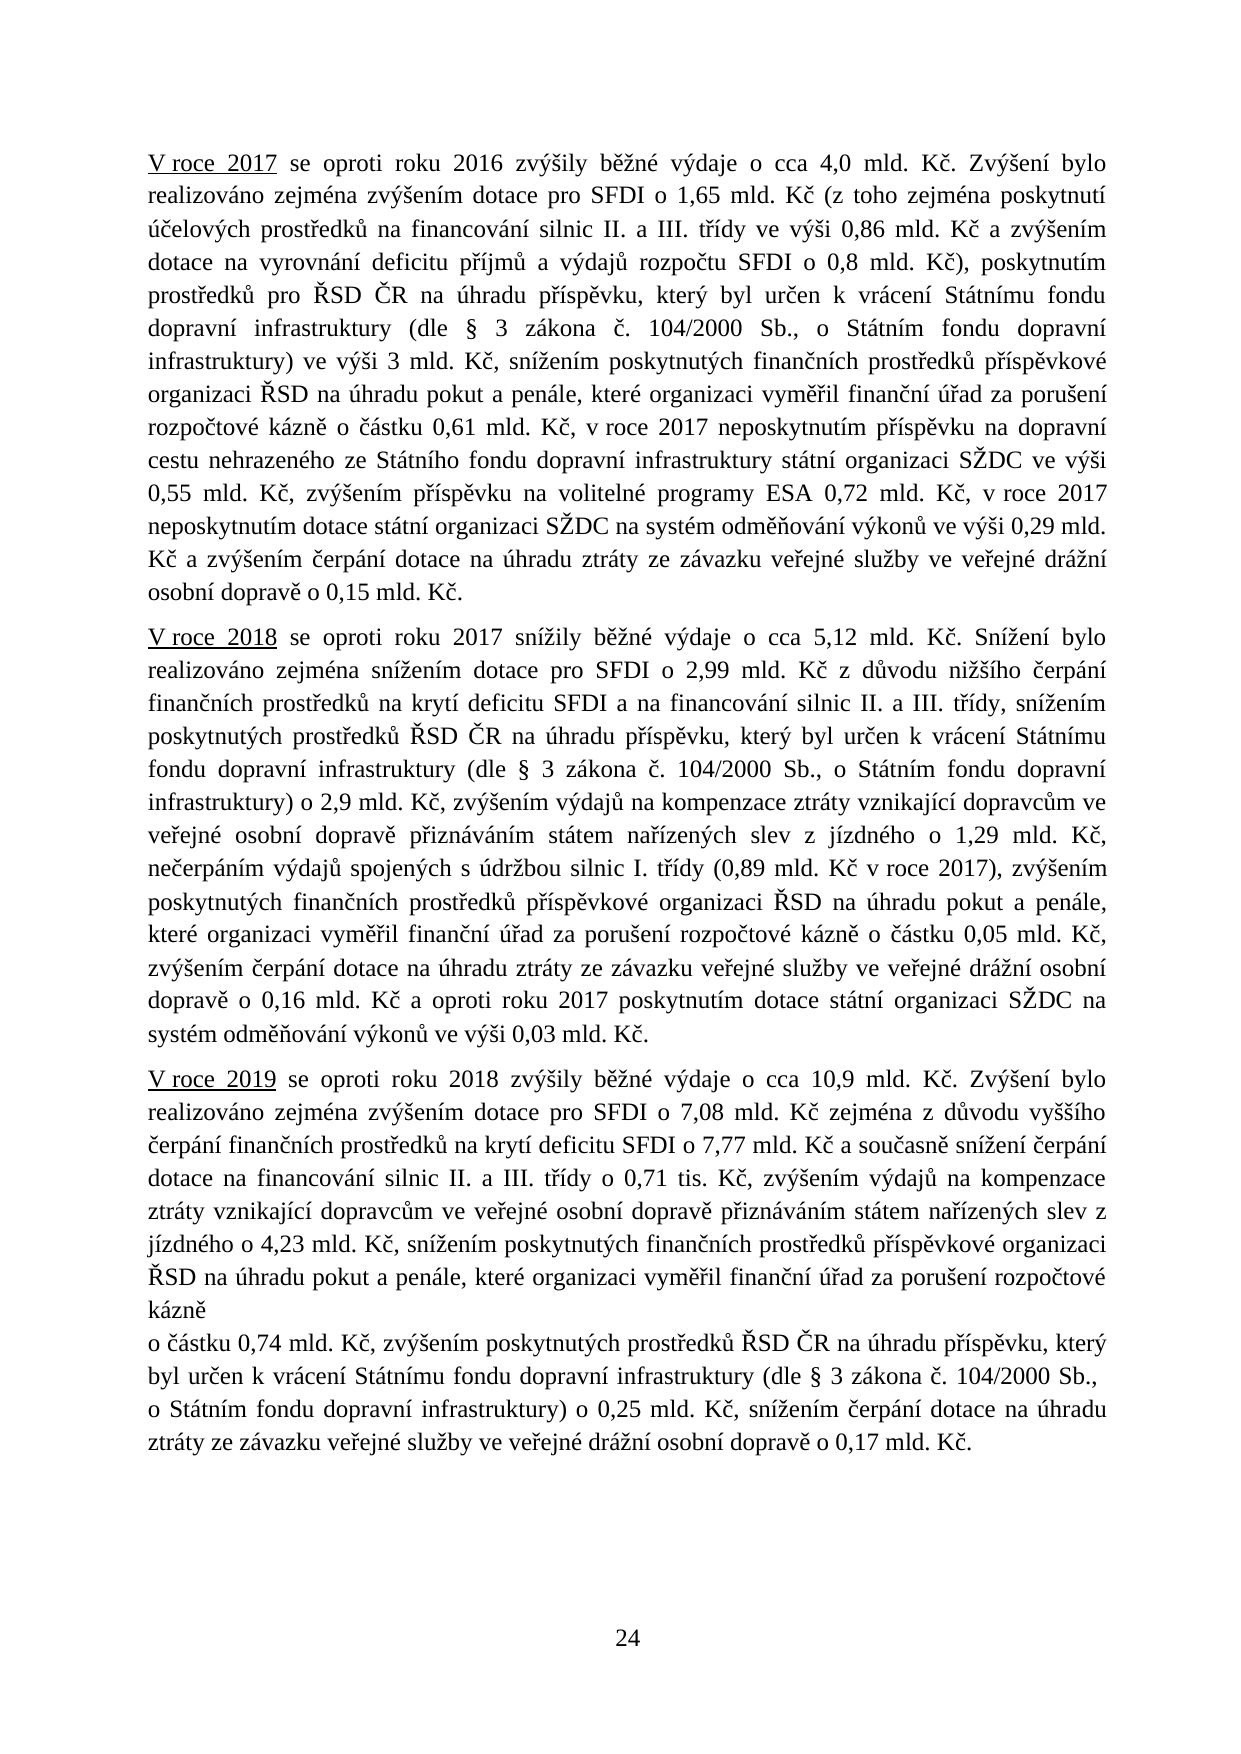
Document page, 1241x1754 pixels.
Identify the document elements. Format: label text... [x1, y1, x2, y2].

text V roce 2018 se oproti roku 2017 snížily běžné výdaje o cca 5,12 mld. Kč. Snížení bylo realizováno zejména snížením dotace pro SFDI o 2,99 mld. Kč z důvodu nižšího čerpání finančních prostředků na krytí deficitu SFDI a na financování silnic II. a III. třídy, snížením poskytnutých prostředků ŘSD ČR na úhradu příspěvku, který byl určen k vrácení Státnímu fondu dopravní infrastruktury (dle § 3 zákona č. 104/2000 Sb., o Státním fondu dopravní infrastruktury) o 2,9 mld. Kč, zvýšením výdajů na kompenzace ztráty vznikající dopravcům ve veřejné osobní dopravě přiznáváním státem nařízených slev z jízdného o 1,29 mld. Kč, nečerpáním výdajů spojených s údržbou silnic I. třídy (0,89 mld. Kč v roce 2017), zvýšením poskytnutých finančních prostředků příspěvkové organizaci ŘSD na úhradu pokut a penále, které organizaci vyměřil finanční úřad za porušení rozpočtové kázně o částku 0,05 mld. Kč, zvýšením čerpání dotace na úhradu ztráty ze závazku veřejné služby ve veřejné drážní osobní dopravě o 0,16 mld. Kč a oproti roku 2017 poskytnutím dotace státní organizaci SŽDC na systém odměňování výkonů ve výši 0,03 mld. Kč. [148, 622, 1107, 1047]
text V roce 2017 se oproti roku 2016 zvýšily běžné výdaje o cca 4,0 mld. Kč. Zvýšení bylo realizováno zejména zvýšením dotace pro SFDI o 1,65 mld. Kč (z toho zejména poskytnutí účelových prostředků na financování silnic II. a III. třídy ve výši 0,86 mld. Kč a zvýšením dotace na vyrovnání deficitu příjmů a výdajů rozpočtu SFDI o 0,8 mld. Kč), poskytnutím prostředků pro ŘSD ČR na úhradu příspěvku, který byl určen k vrácení Státnímu fondu dopravní infrastruktury (dle § 3 zákona č. 104/2000 Sb., o Státním fondu dopravní infrastruktury) ve výši 3 mld. Kč, snížením poskytnutých finančních prostředků příspěvkové organizaci ŘSD na úhradu pokut a penále, které organizaci vyměřil finanční úřad za porušení rozpočtové kázně o částku 0,61 mld. Kč, v roce 2017 neposkytnutím příspěvku na dopravní cestu nehrazeného ze Státního fondu dopravní infrastruktury státní organizaci SŽDC ve výši 0,55 mld. Kč, zvýšením příspěvku na volitelné programy ESA 0,72 mld. Kč, v roce 2017 neposkytnutím dotace státní organizaci SŽDC na systém odměňování výkonů ve výši 0,29 mld. Kč a zvýšením čerpání dotace na úhradu ztráty ze závazku veřejné služby ve veřejné drážní osobní dopravě o 0,15 mld. Kč. [148, 148, 1107, 606]
text V roce 2019 se oproti roku 2018 zvýšily běžné výdaje o cca 10,9 mld. Kč. Zvýšení bylo realizováno zejména zvýšením dotace pro SFDI o 7,08 mld. Kč zejména z důvodu vyššího čerpání finančních prostředků na krytí deficitu SFDI o 7,77 mld. Kč a současně snížení čerpání dotace na financování silnic II. a III. třídy o 0,71 tis. Kč, zvýšením výdajů na kompenzace ztráty vznikající dopravcům ve veřejné osobní dopravě přiznáváním státem nařízených slev z jízdného o 4,23 mld. Kč, snížením poskytnutých finančních prostředků příspěvkové organizaci ŘSD na úhradu pokut a penále, které organizaci vyměřil finanční úřad za porušení rozpočtové kázně o částku 0,74 mld. Kč, zvýšením poskytnutých prostředků ŘSD ČR na úhradu příspěvku, který byl určen k vrácení Státnímu fondu dopravní infrastruktury (dle § 3 zákona č. 104/2000 Sb., o Státním fondu dopravní infrastruktury) o 0,25 mld. Kč, snížením čerpání dotace na úhradu ztráty ze závazku veřejné služby ve veřejné drážní osobní dopravě o 0,17 mld. Kč. [148, 1064, 1107, 1456]
